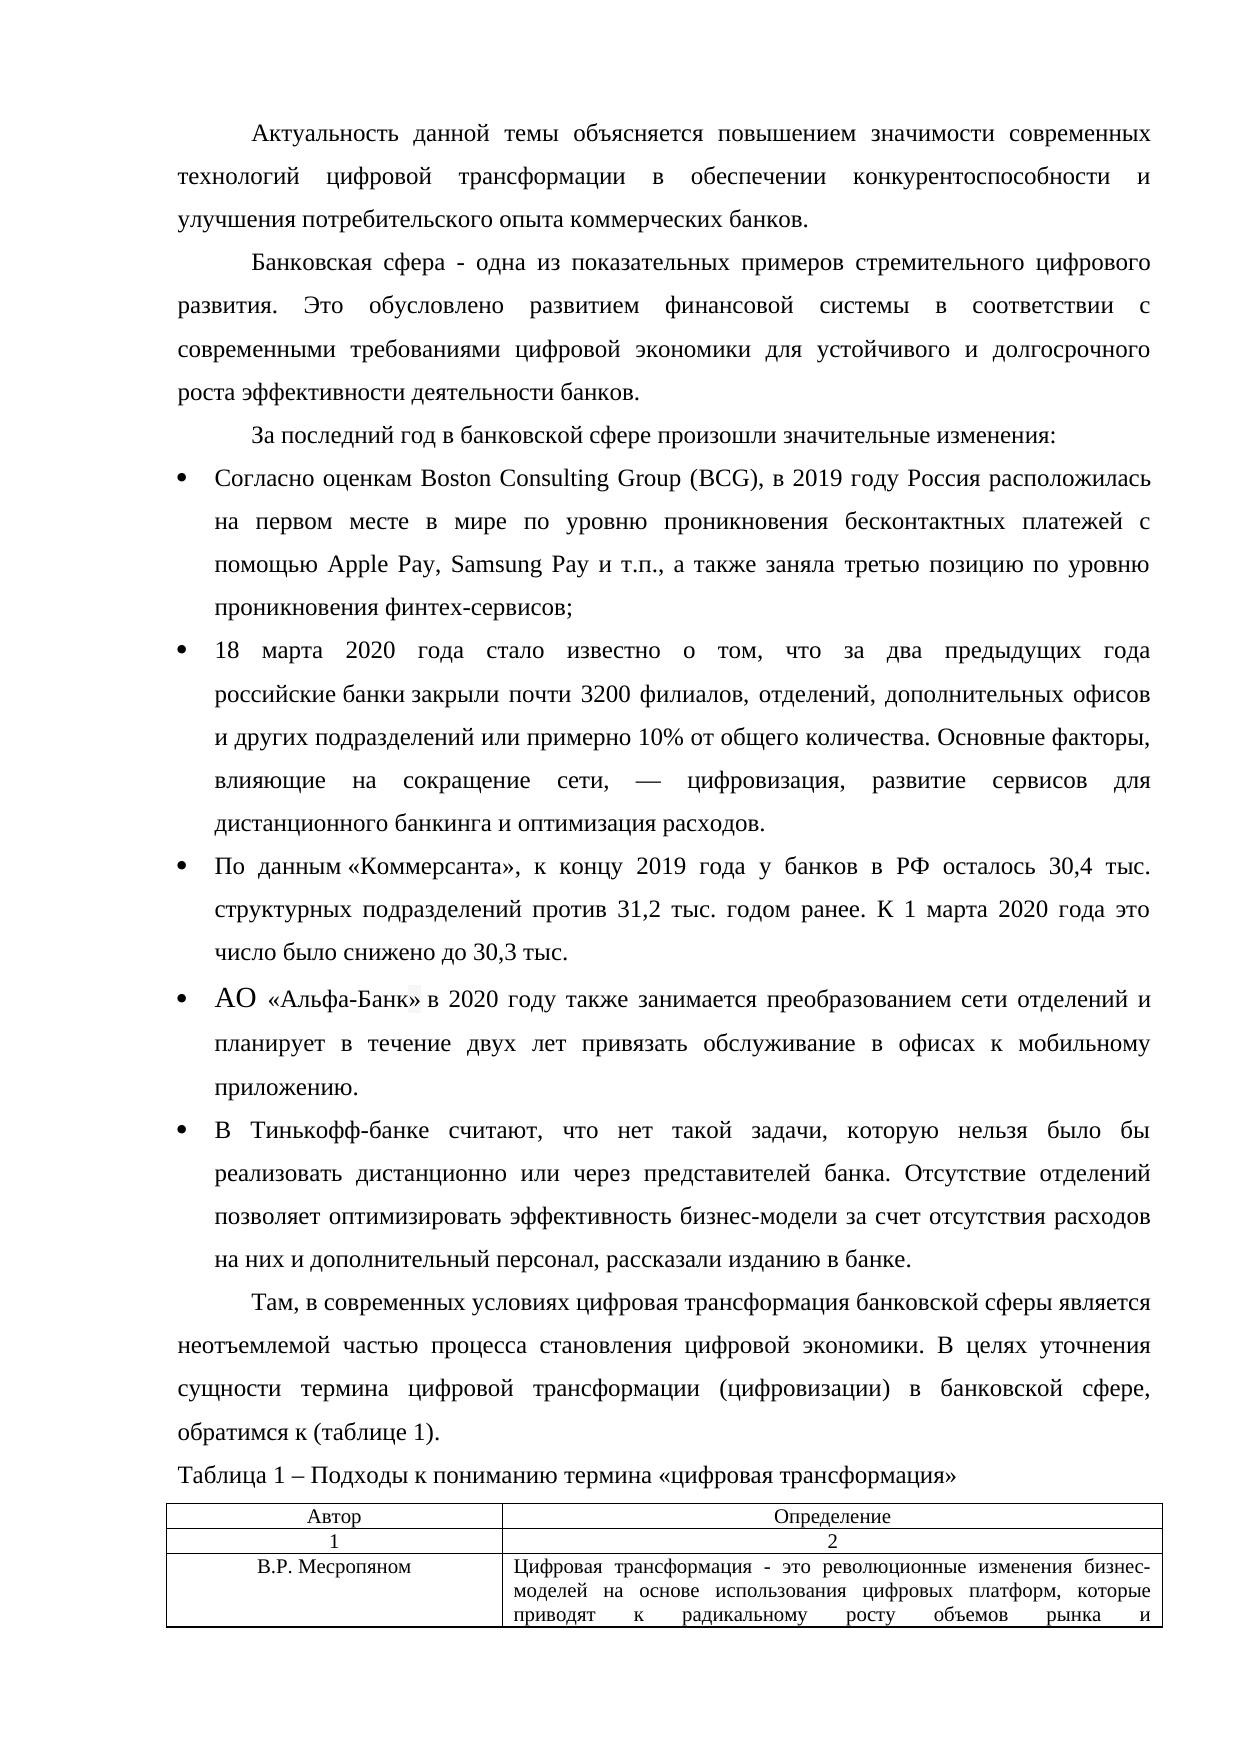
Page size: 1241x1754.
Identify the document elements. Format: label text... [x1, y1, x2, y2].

list По данным «Коммерсанта», к концу 2019 года у банков в РФ осталось 30,4 тыс. структурных подразделений против 31,2 тыс. годом ранее. К 1 марта 2020 года это число было снижено до 30,3 тыс. [177, 851, 1152, 966]
table_header Автор [167, 1504, 502, 1528]
table_cell 1 [167, 1529, 502, 1553]
list В Тинькофф-банке считают, что нет такой задачи, которую нельзя было бы реализовать дистанционно или через представителей банка. Отсутствие отделений позволяет оптимизировать эффективность бизнес-модели за счет отсутствия расходов на них и дополнительный персонал, рассказали изданию в банке. [177, 1115, 1152, 1273]
text Банковская сфера - одна из показательных примеров стремительного цифрового развития. Это обусловлено развитием финансовой системы в соответствии с современными требованиями цифровой экономики для устойчивого и долгосрочного роста эффективности деятельности банков. [177, 247, 1152, 406]
table_header Определение [503, 1504, 1162, 1528]
list АО «Альфа-Банк» в 2020 году также занимается преобразованием сети отделений и планирует в течение двух лет привязать обслуживание в офисах к мобильному приложению. [177, 981, 1152, 1100]
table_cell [503, 1554, 1162, 1626]
text Таблица 1 – Подходы к пониманию термина «цифровая трансформация» [177, 1460, 1152, 1488]
table_cell В.Р. Месропяном [167, 1554, 502, 1626]
list Согласно оценкам Boston Consulting Group (BCG), в 2019 году Россия расположилась на первом месте в мире по уровню проникновения бесконтактных платежей с помощью Apple Pay, Samsung Pay и т.п., а также заняла третью позицию по уровню проникновения финтех-сервисов; [177, 463, 1152, 621]
text Там, в современных условиях цифровая трансформация банковской сферы является неотъемлемой частью процесса становления цифровой экономики. В целях уточнения сущности термина цифровой трансформации (цифровизации) в банковской сфере, обратимся к (таблице 1). [177, 1287, 1152, 1445]
text Актуальность данной темы объясняется повышением значимости современных технологий цифровой трансформации в обеспечении конкурентоспособности и улучшения потребительского опыта коммерческих банков. [177, 118, 1152, 233]
table_cell 2 [503, 1529, 1162, 1553]
text За последний год в банковской сфере произошли значительные изменения: [177, 420, 1152, 449]
list 18 марта 2020 года стало известно о том, что за два предыдущих года российские банки закрыли почти 3200 филиалов, отделений, дополнительных офисов и других подразделений или примерно 10% от общего количества. Основные факторы, влияющие на сокращение сети, — цифровизация, развитие сервисов для дистанционного банкинга и оптимизация расходов. [177, 636, 1152, 837]
